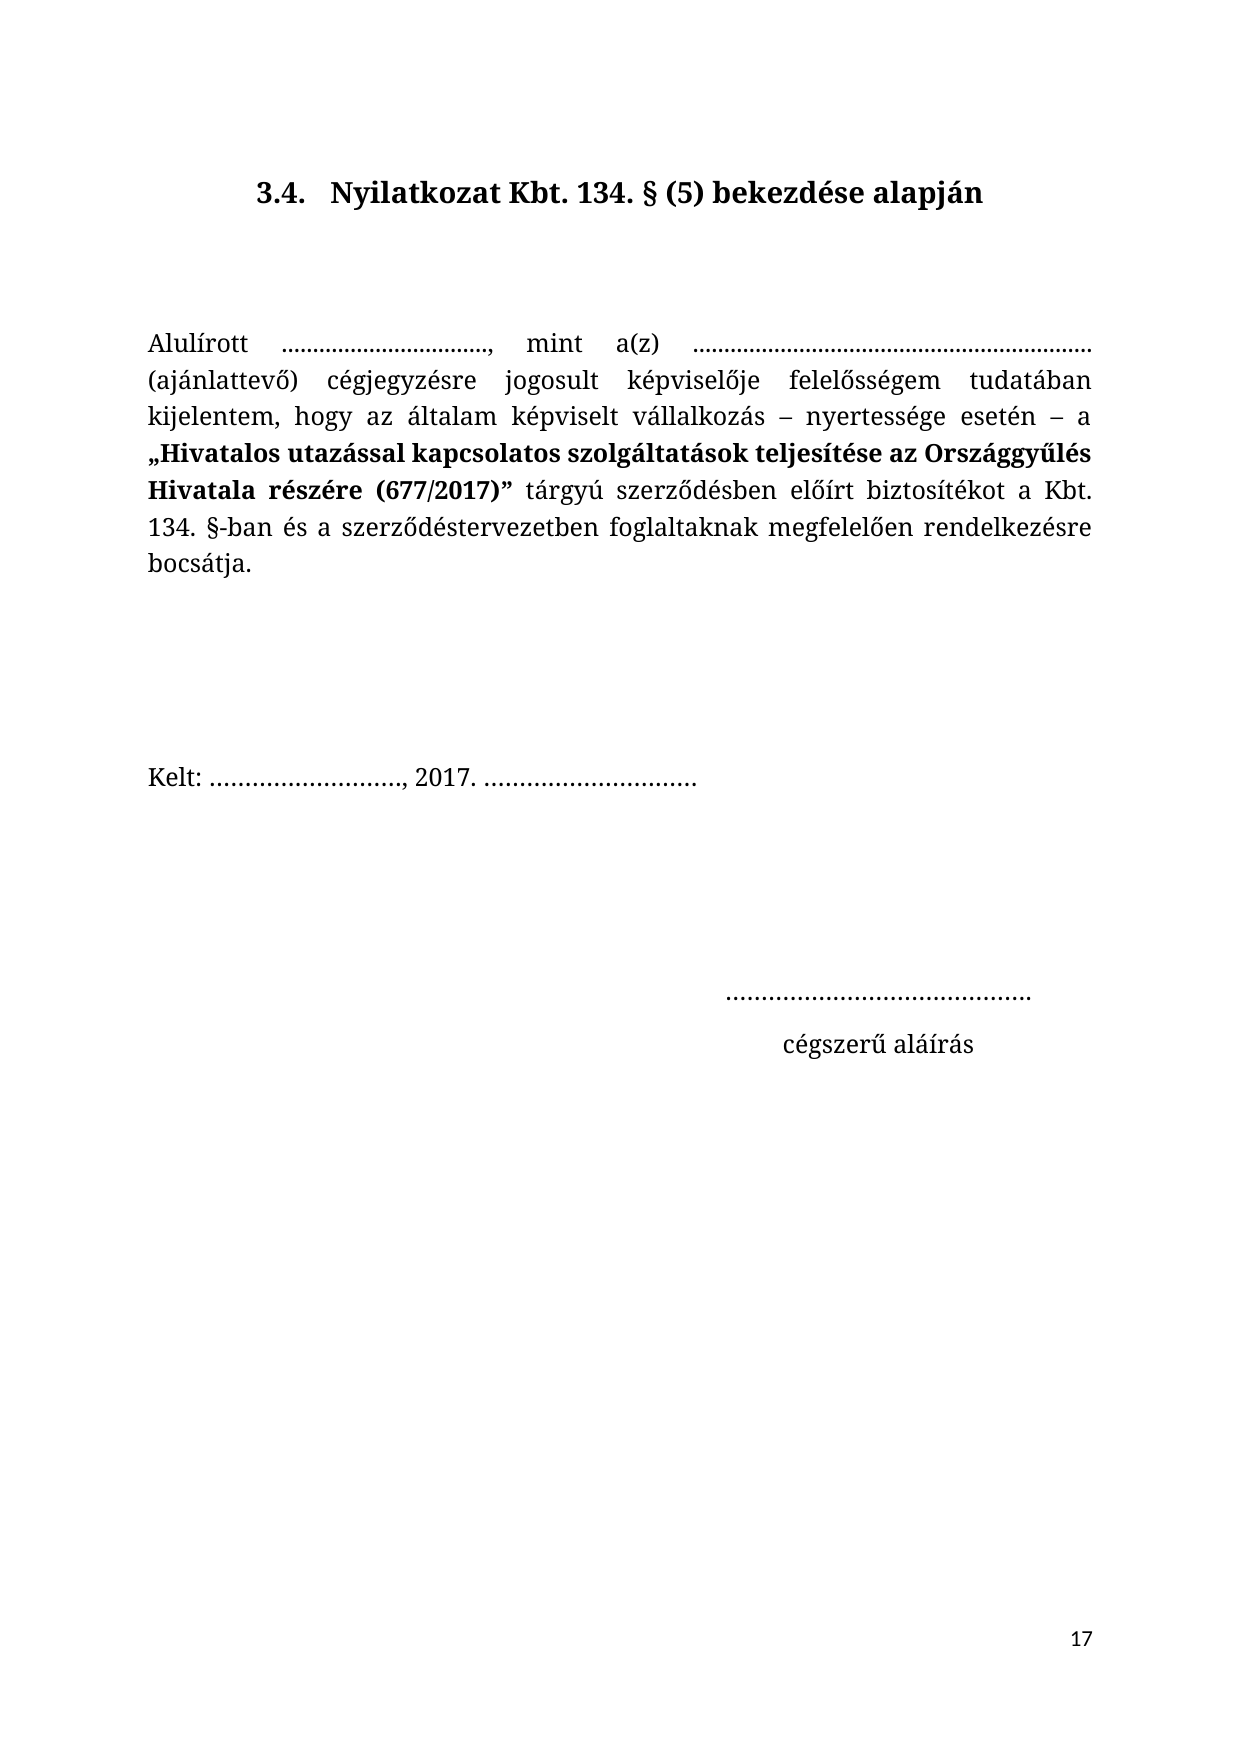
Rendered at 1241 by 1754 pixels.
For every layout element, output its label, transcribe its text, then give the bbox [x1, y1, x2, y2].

text ……………………………………. [664, 974, 1093, 1008]
text Alulírott ................................., mint a(z) ................................................................ (ajánlattevő) cégjegyzésre jogosult képviselője felelősségem tudatában kijelentem, hogy az általam képviselt vállalkozás – nyertessége esetén – a „Hivatalos utazással kapcsolatos szolgáltatások teljesítése az Országgyűlés Hivatala részére (677/2017)” tárgyú szerződésben előírt biztosítékot a Kbt. 134. §-ban és a szerződéstervezetben foglaltaknak megfelelően rendelkezésre bocsátja. [148, 326, 1093, 580]
text 3.4. Nyilatkozat Kbt. 134. § (5) bekezdése alapján [148, 173, 1093, 212]
text cégszerű aláírás [664, 1027, 1093, 1061]
text Kelt: ………………………, 2017. ………………………… [148, 760, 1093, 794]
